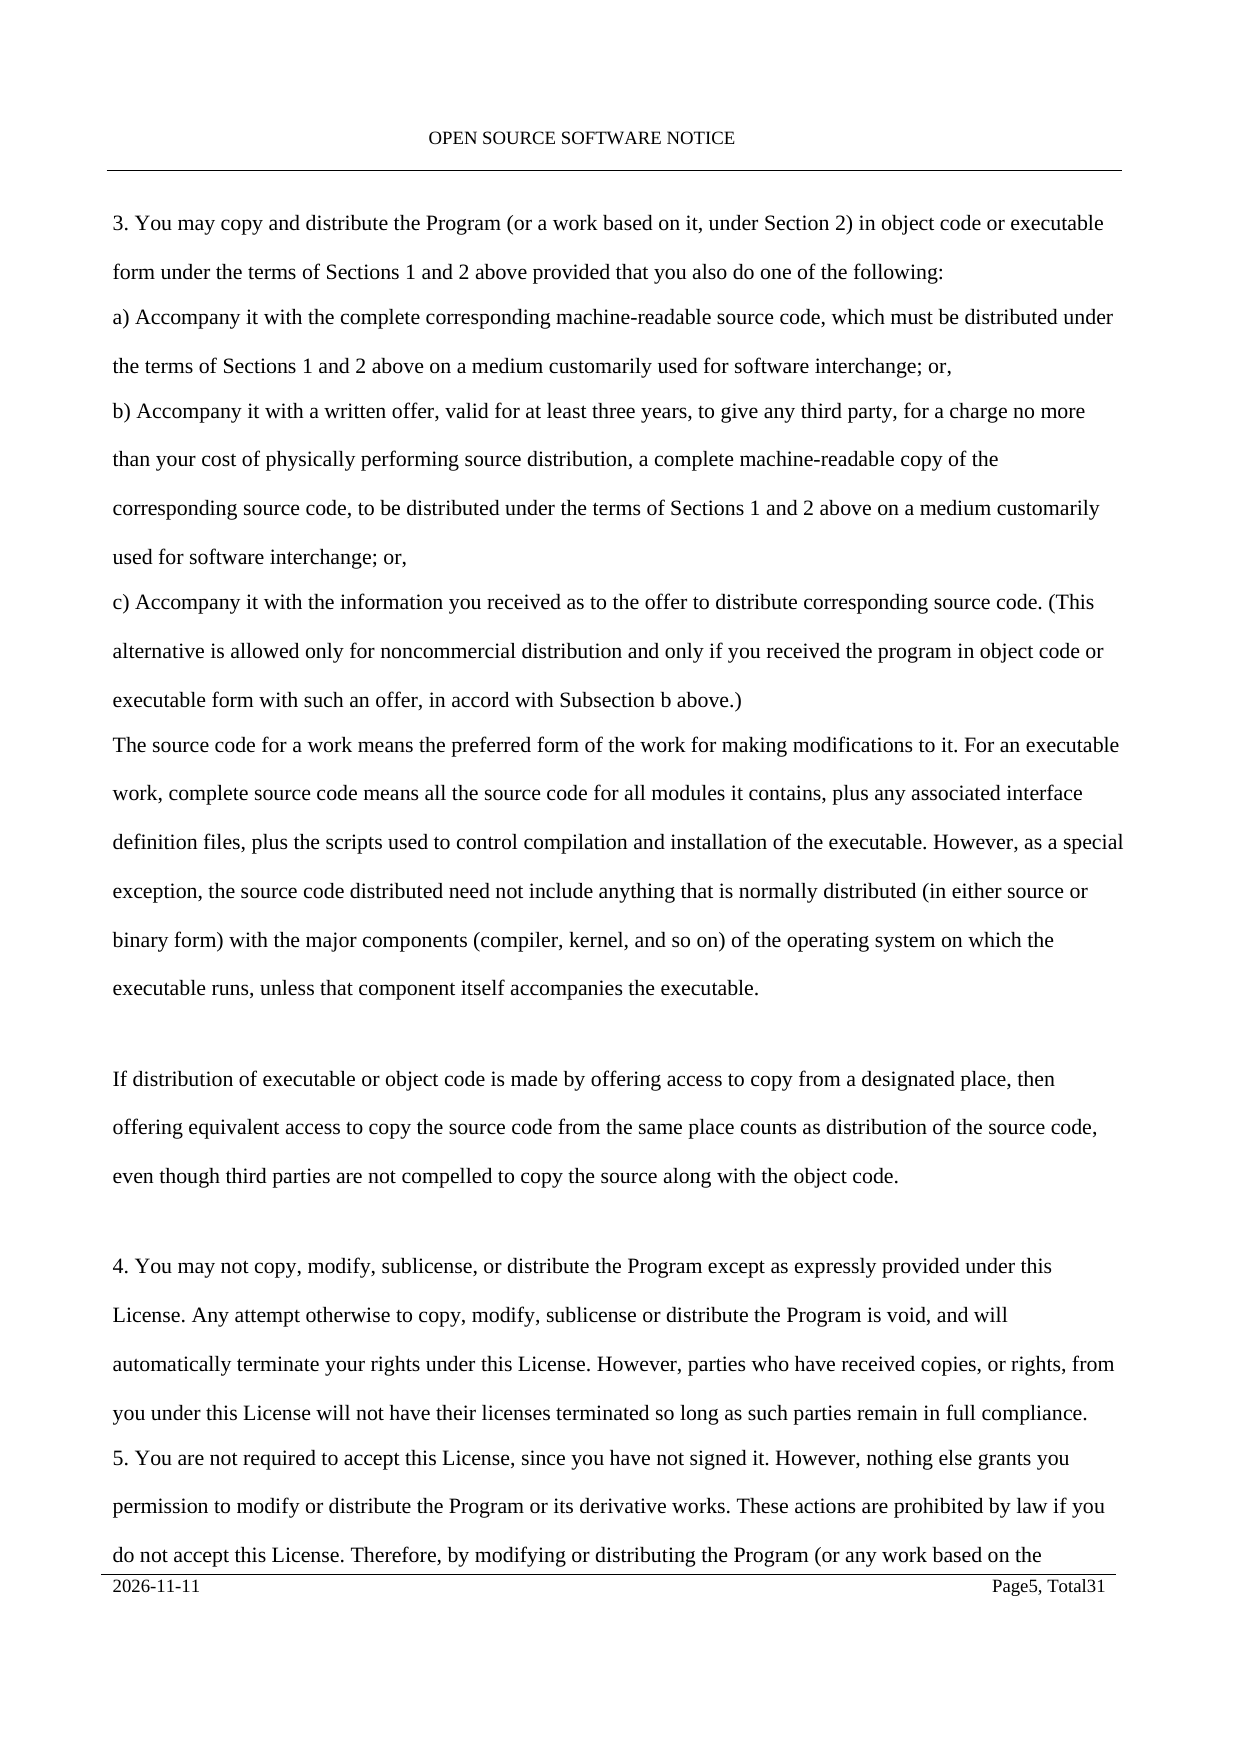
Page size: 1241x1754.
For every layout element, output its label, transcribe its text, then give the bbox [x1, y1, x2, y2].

text 4. You may not copy, modify, sublicense, or distribute the Program except as expressly provided under this License. Any attempt otherwise to copy, modify, sublicense or distribute the Program is void, and will automatically terminate your rights under this License. However, parties who have received copies, or rights, from you under this License will not have their licenses terminated so long as such parties remain in full compliance. [112, 1250, 1128, 1428]
text a) Accompany it with the complete corresponding machine-readable source code, which must be distributed under the terms of Sections 1 and 2 above on a medium customarily used for software interchange; or, [112, 300, 1128, 381]
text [112, 1441, 1128, 1571]
text If distribution of executable or object code is made by offering access to copy from a designated place, then offering equivalent access to copy the source code from the same place counts as distribution of the source code, even though third parties are not compelled to copy the source along with the object code. [112, 1062, 1128, 1192]
text b) Accompany it with a written offer, valid for at least three years, to give any third party, for a charge no more than your cost of physically performing source distribution, a complete machine-readable copy of the corresponding source code, to be distributed under the terms of Sections 1 and 2 above on a medium customarily used for software interchange; or, [112, 394, 1128, 573]
text The source code for a work means the preferred form of the work for making modifications to it. For an executable work, complete source code means all the source code for all modules it contains, plus any associated interface definition files, plus the scripts used to control compilation and installation of the executable. However, as a special exception, the source code distributed need not include anything that is normally distributed (in either source or binary form) with the major components (compiler, kernel, and so on) of the operating system on which the executable runs, unless that component itself accompanies the executable. [112, 728, 1128, 1004]
text c) Accompany it with the information you received as to the offer to distribute corresponding source code. (This alternative is allowed only for noncommercial distribution and only if you received the program in object code or executable form with such an offer, in accord with Subsection b above.) [112, 585, 1128, 715]
text 3. You may copy and distribute the Program (or a work based on it, under Section 2) in object code or executable form under the terms of Sections 1 and 2 above provided that you also do one of the following: [112, 206, 1128, 288]
